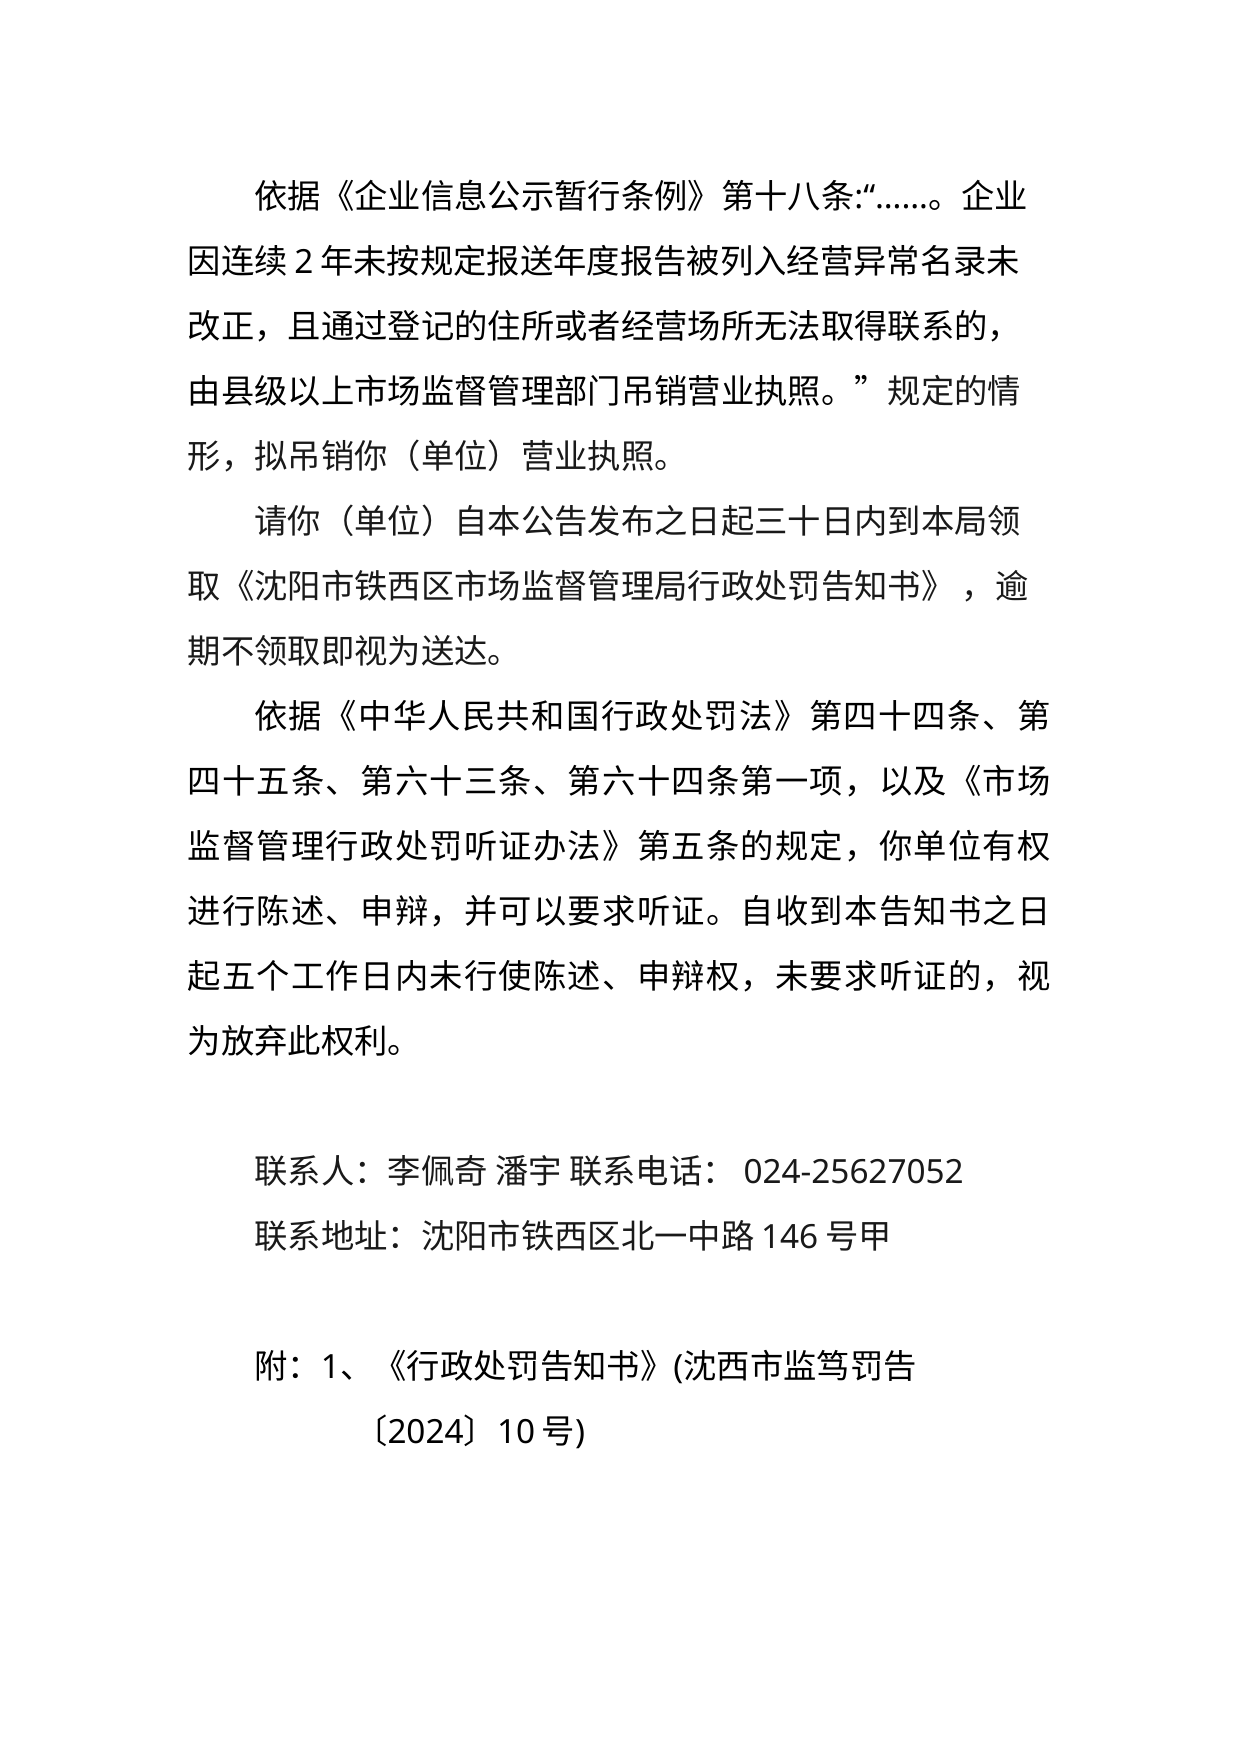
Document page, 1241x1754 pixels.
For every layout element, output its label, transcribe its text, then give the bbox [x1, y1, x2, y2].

text 请你（单位）自本公告发布之日起三十日内到本局领取《沈阳市铁西区市场监督管理局行政处罚告知书》 ，逾期不领取即视为送达。 [187, 487, 1053, 682]
text 依据《企业信息公示暂行条例》第十八条:“……。企业因连续2年未按规定报送年度报告被列入经营异常名录未改正，且通过登记的住所或者经营场所无法取得联系的，由县级以上市场监督管理部门吊销营业执照。”规定的情形，拟吊销你（单位）营业执照。 [187, 162, 1053, 487]
text 附：1、《行政处罚告知书》(沈西市监笃罚告〔2024〕10号) [254, 1332, 1053, 1462]
text 联系人：李佩奇 潘宇 联系电话： 024-25627052 [187, 1137, 1053, 1202]
text 依据《中华人民共和国行政处罚法》第四十四条、第四十五条、第六十三条、第六十四条第一项，以及《市场监督管理行政处罚听证办法》第五条的规定，你单位有权进行陈述、申辩，并可以要求听证。自收到本告知书之日起五个工作日内未行使陈述、申辩权，未要求听证的，视为放弃此权利。 [187, 682, 1053, 1072]
text 联系地址：沈阳市铁西区北一中路146号甲 [187, 1202, 1053, 1267]
